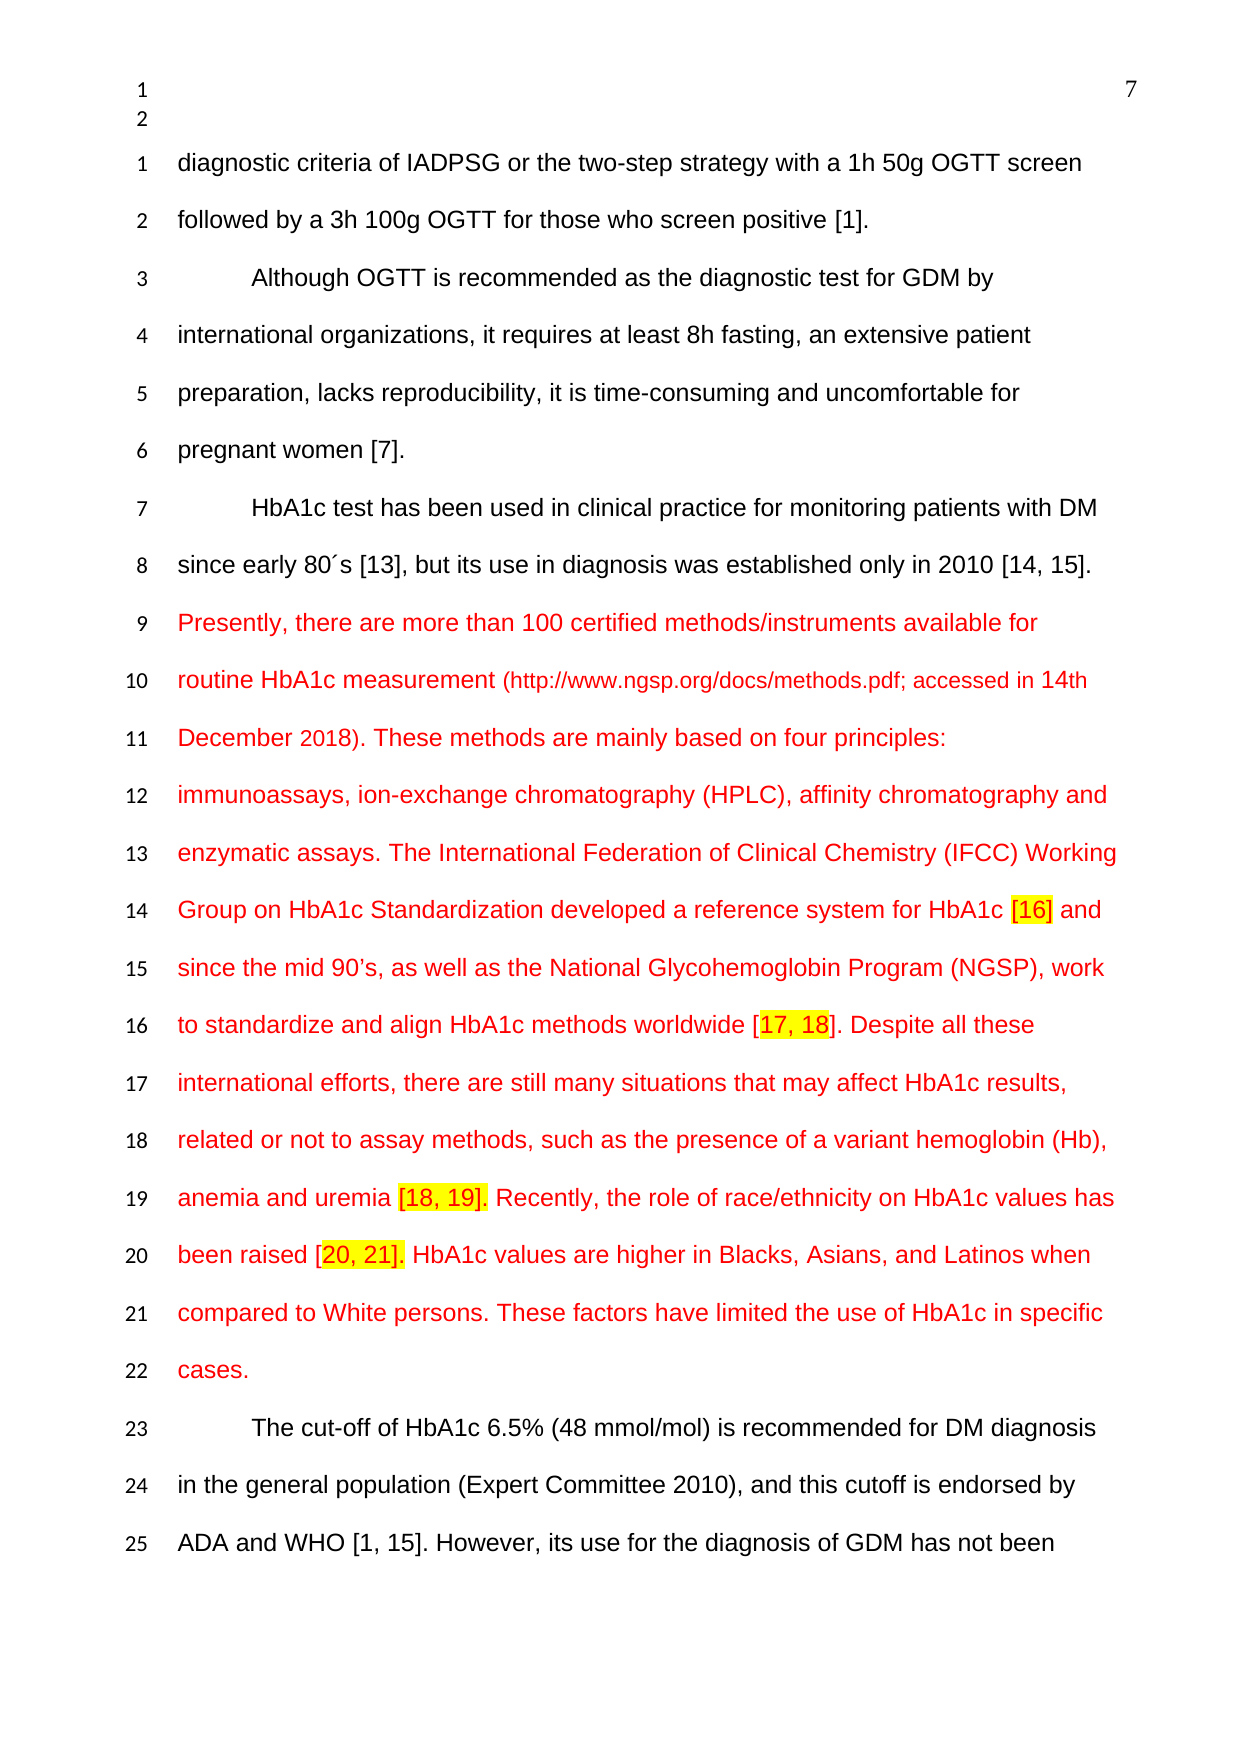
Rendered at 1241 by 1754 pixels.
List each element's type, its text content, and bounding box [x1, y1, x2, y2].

text HbA1c test has been used in clinical practice for monitoring patients with DM since early 80´s [13], but its use in diagnosis was established only in 2010 [14, 15]. Presently, there are more than 100 certified methods/instruments available for routine HbA1c measurement (http://www.ngsp.org/docs/methods.pdf; accessed in 14th December 2018). These methods are mainly based on four principles: immunoassays, ion-exchange chromatography (HPLC), affinity chromatography and enzymatic assays. The International Federation of Clinical Chemistry (IFCC) Working Group on HbA1c Standardization developed a reference system for HbA1c [16] and since the mid 90’s, as well as the National Glycohemoglobin Program (NGSP), work to standardize and align HbA1c methods worldwide [17, 18]. Despite all these international efforts, there are still many situations that may affect HbA1c results, related or not to assay methods, such as the presence of a variant hemoglobin (Hb), anemia and uremia [18, 19]. Recently, the role of race/ethnicity on HbA1c values has been raised [20, 21]. HbA1c values are higher in Blacks, Asians, and Latinos when compared to White persons. These factors have limited the use of HbA1c in specific cases. [177, 493, 1122, 1384]
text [177, 1413, 1122, 1556]
text Although OGTT is recommended as the diagnostic test for GDM by international organizations, it requires at least 8h fasting, an extensive patient preparation, lacks reproducibility, it is time-consuming and uncomfortable for pregnant women [7]. [177, 263, 1122, 464]
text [177, 148, 1122, 234]
